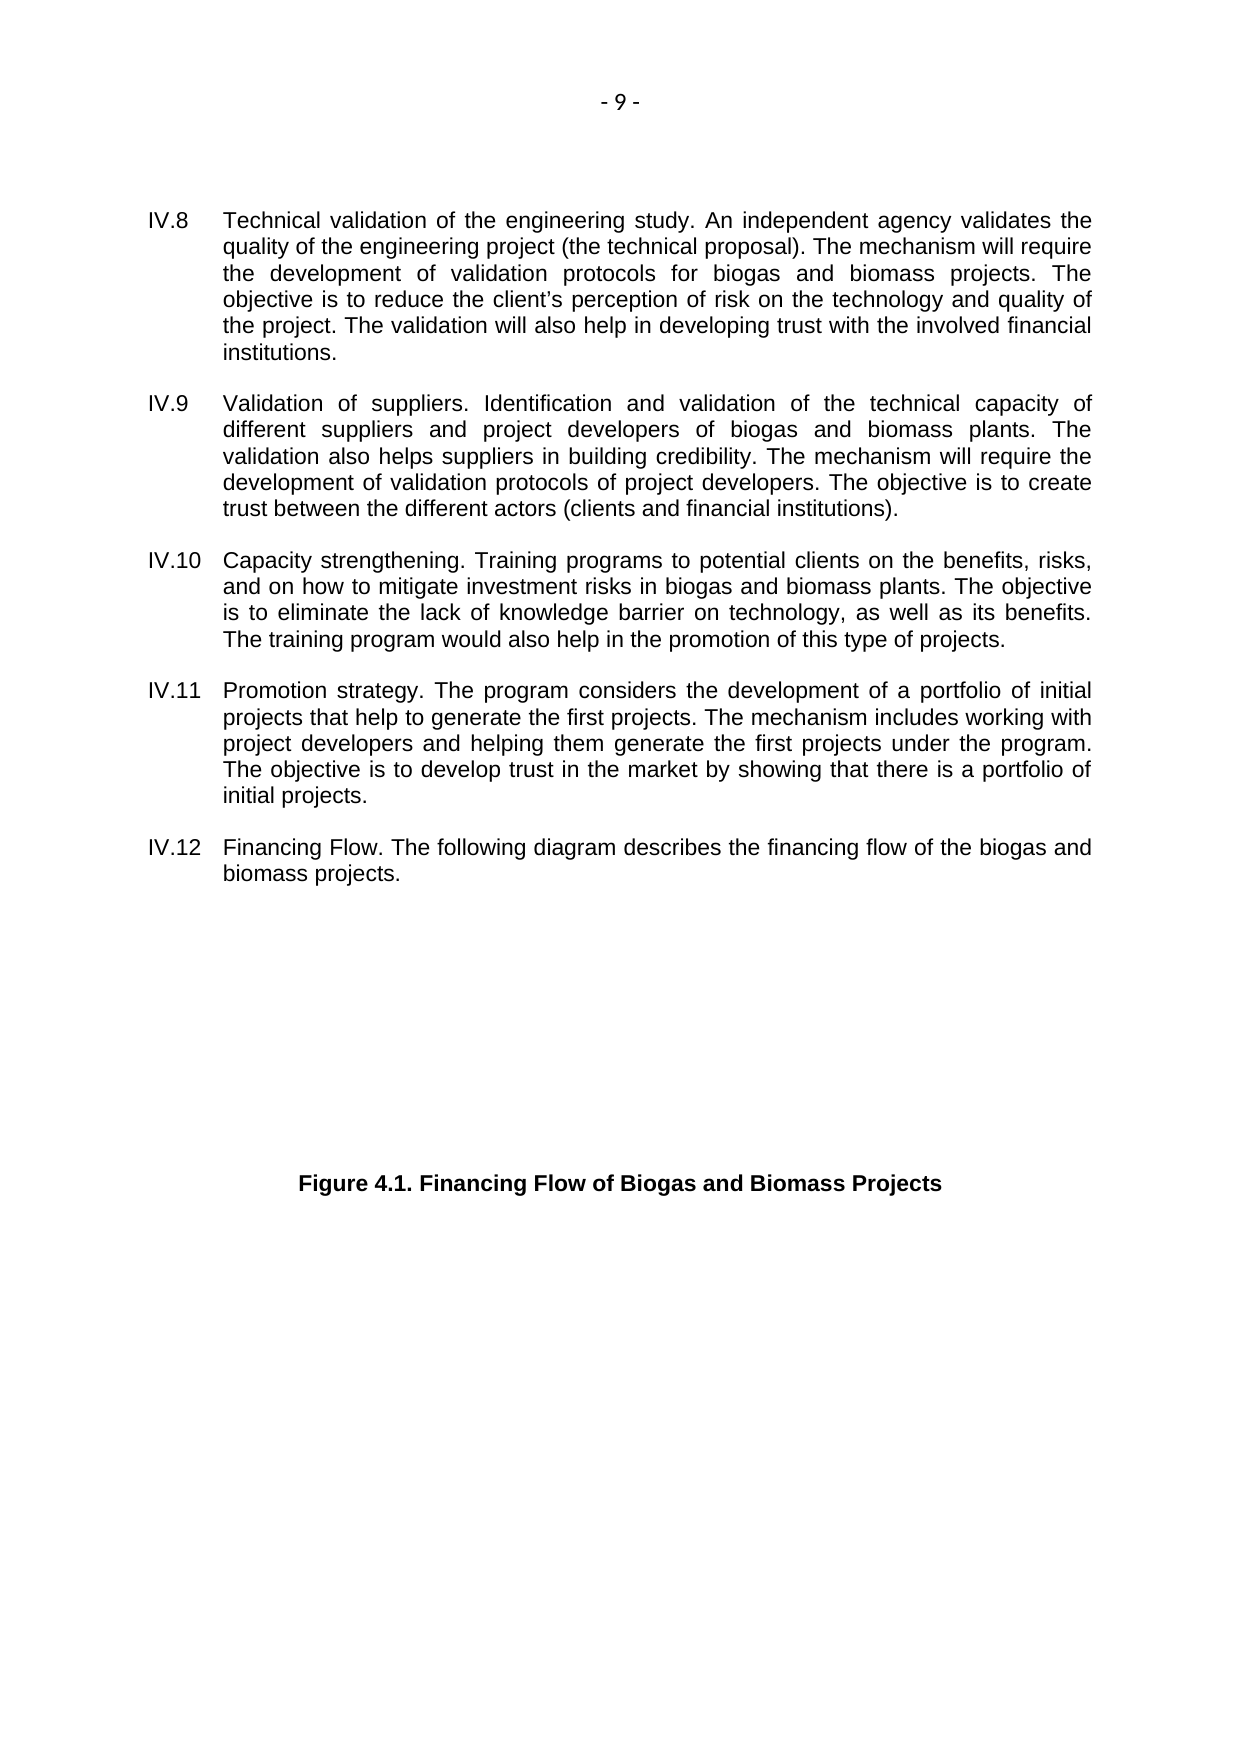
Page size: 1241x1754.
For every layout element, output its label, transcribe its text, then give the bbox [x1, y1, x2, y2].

text Capacity strengthening. Training programs to potential clients on the benefits, risks, and on how to mitigate investment risks in biogas and biomass plants. The objective is to eliminate the lack of knowledge barrier on technology, as well as its benefits. The training program would also help in the promotion of this type of projects. [148, 547, 1093, 652]
text Validation of suppliers. Identification and validation of the technical capacity of different suppliers and project developers of biogas and biomass plants. The validation also helps suppliers in building credibility. The mechanism will require the development of validation protocols of project developers. The objective is to create trust between the different actors (clients and financial institutions). [148, 390, 1093, 522]
text Promotion strategy. The program considers the development of a portfolio of initial projects that help to generate the first projects. The mechanism includes working with project developers and helping them generate the first projects under the program. The objective is to develop trust in the market by showing that there is a portfolio of initial projects. [148, 677, 1093, 809]
text Figure 4.1. Financing Flow of Biogas and Biomass Projects [148, 1169, 1093, 1196]
text Financing Flow. The following diagram describes the financing flow of the biogas and biomass projects. [148, 834, 1093, 887]
text Technical validation of the engineering study. An independent agency validates the quality of the engineering project (the technical proposal). The mechanism will require the development of validation protocols for biogas and biomass projects. The objective is to reduce the client’s perception of risk on the technology and quality of the project. The validation will also help in developing trust with the involved financial institutions. [148, 207, 1093, 365]
